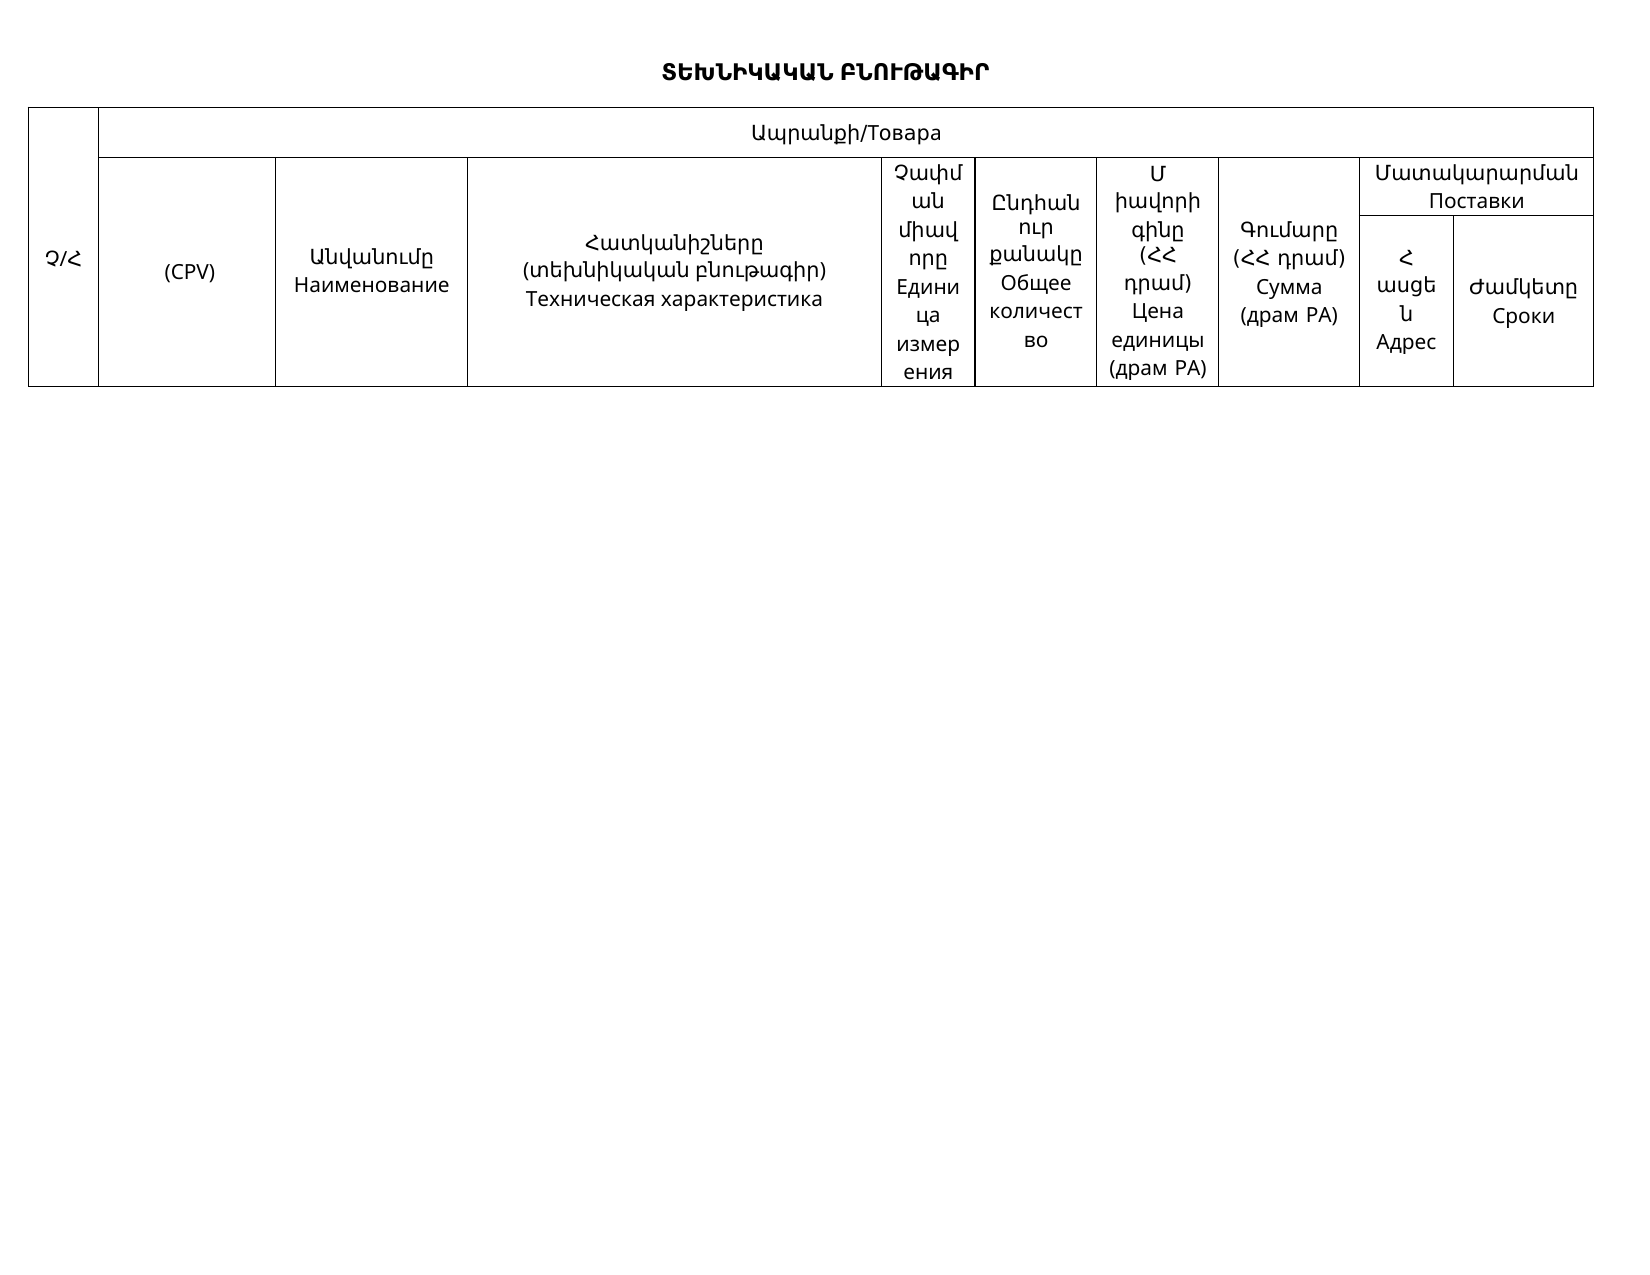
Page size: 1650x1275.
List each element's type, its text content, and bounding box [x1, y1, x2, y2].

table_header Ապրանքի/Товара [99, 108, 1593, 157]
table_cell Չափման միավորը Единица измерения [882, 158, 974, 386]
table_cell Միավորի գինը (ՀՀ դրամ) Цена единицы (драм РА) [1097, 158, 1218, 386]
table_cell Անվանումը Наименование [276, 158, 467, 386]
table_cell Հասցեն Адрес [1360, 216, 1453, 386]
text ՏԵԽՆԻԿԱԿԱՆ ԲՆՈՒԹԱԳԻՐ [150, 56, 1500, 87]
table_cell Գումարը (ՀՀ դրամ) Сумма (драм РА) [1219, 158, 1359, 386]
table_cell Ժամկետը Сроки [1454, 216, 1593, 386]
table_cell Հատկանիշները (տեխնիկական բնութագիր) Техническая характеристика [468, 158, 881, 386]
table_cell Ընդհանուր քանակը Общее количество [976, 158, 1096, 386]
table_cell Մատակարարման Поставки [1360, 158, 1593, 215]
table_cell (CPV) [99, 158, 275, 386]
table_header Չ/Հ [29, 108, 98, 386]
